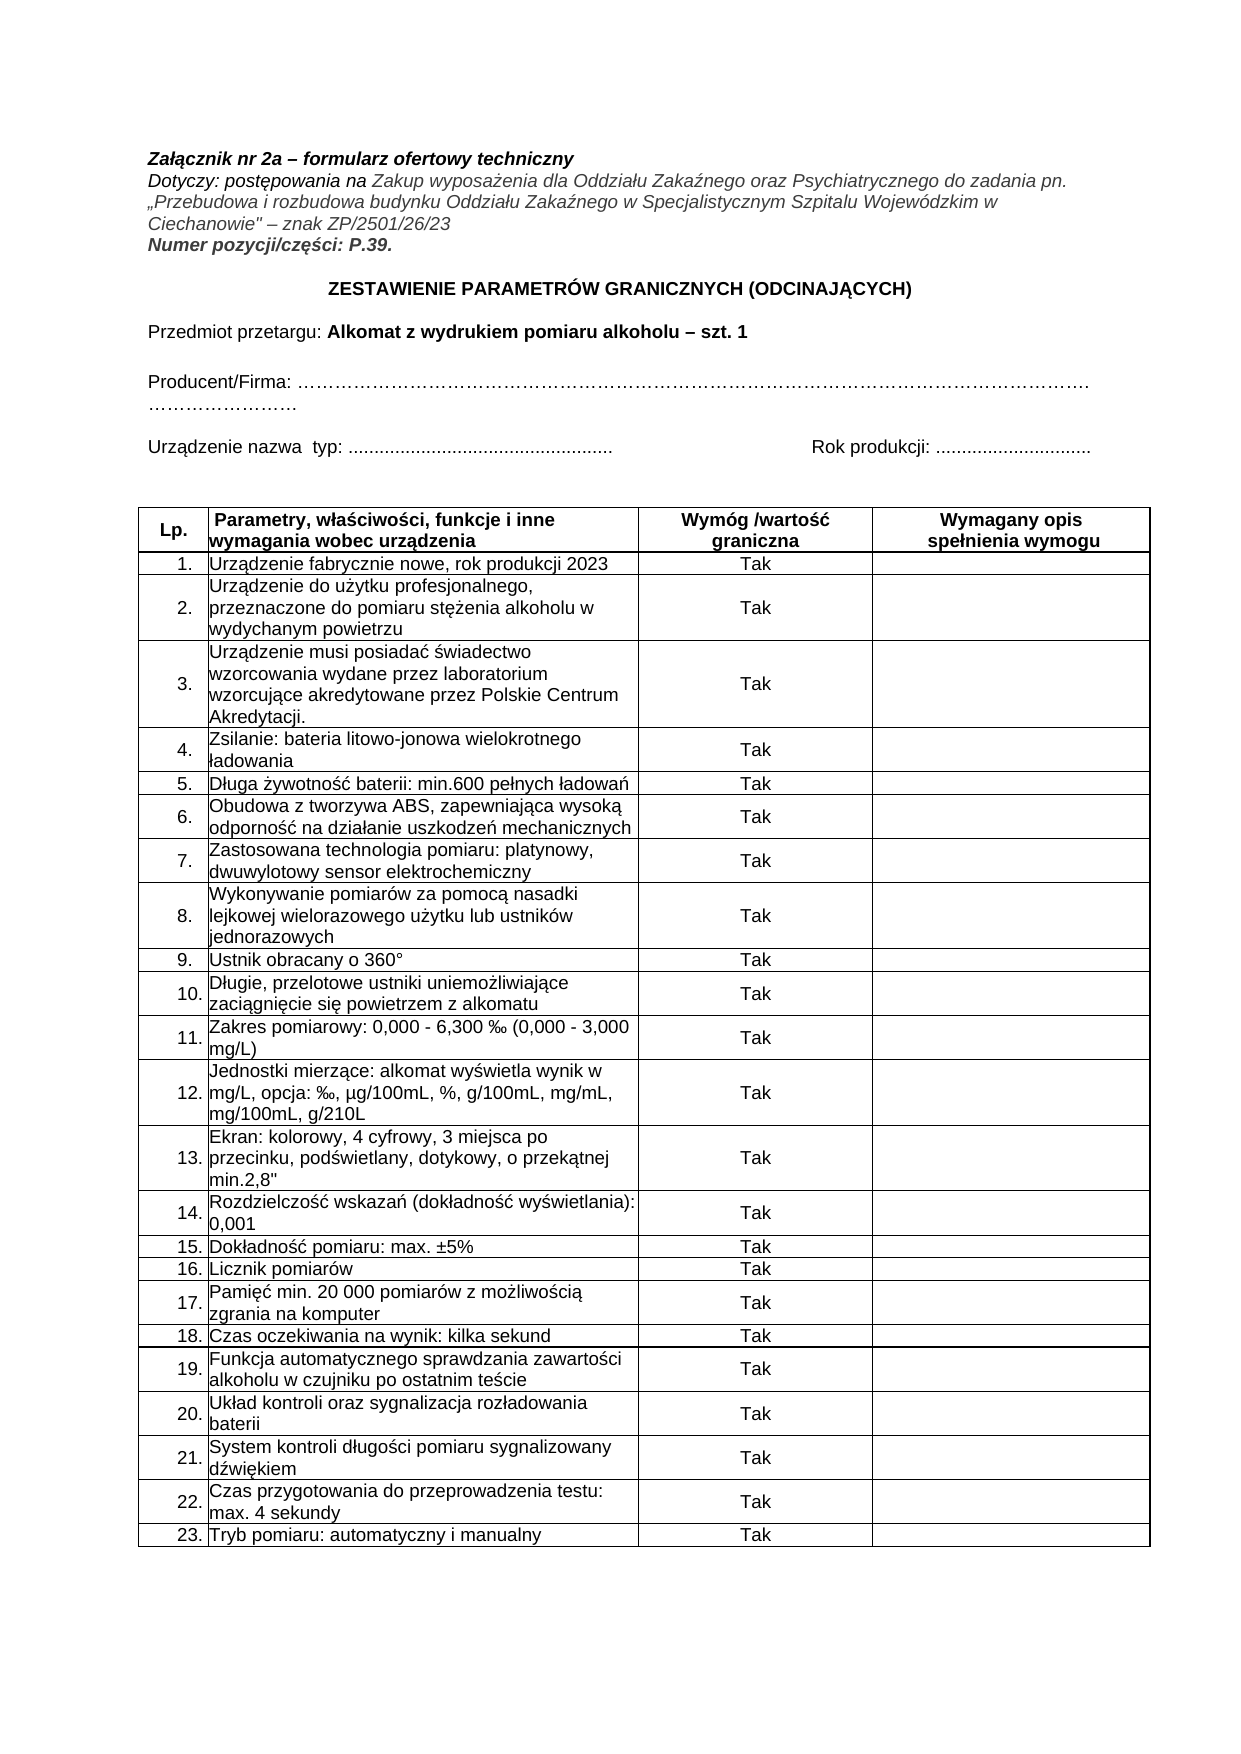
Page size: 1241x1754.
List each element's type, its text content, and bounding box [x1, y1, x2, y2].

table_cell Urządzenie fabrycznie nowe, rok produkcji 2023 [209, 553, 638, 574]
table_cell Funkcja automatycznego sprawdzania zawartości alkoholu w czujniku po ostatnim teście [209, 1348, 638, 1391]
table_cell Tak [639, 795, 872, 838]
table_cell [139, 575, 208, 640]
table_cell Obudowa z tworzywa ABS, zapewniająca wysoką odporność na działanie uszkodzeń mechanicznych [209, 795, 638, 838]
table_cell Zsilanie: bateria litowo-jonowa wielokrotnego ładowania [209, 728, 638, 771]
table_cell Tak [639, 1348, 872, 1391]
table_header Wymóg /wartość graniczna [639, 508, 872, 551]
table_cell Czas oczekiwania na wynik: kilka sekund [209, 1325, 638, 1346]
table_cell [873, 1524, 1149, 1546]
table_cell Tak [639, 1524, 872, 1546]
table_cell [873, 1480, 1149, 1523]
table_cell [873, 883, 1149, 948]
table_cell Tak [639, 1016, 872, 1059]
table_cell Tryb pomiaru: automatyczny i manualny [209, 1524, 638, 1546]
table_cell Jednostki mierzące: alkomat wyświetla wynik w mg/L, opcja: ‰, µg/100mL, %, g/100mL, mg/mL, mg/100mL, g/210L [209, 1060, 638, 1124]
text Przedmiot przetargu: Alkomat z wydrukiem pomiaru alkoholu – szt. 1 [148, 320, 1093, 342]
table_cell Tak [639, 883, 872, 948]
table_cell [873, 795, 1149, 838]
table_cell [139, 1060, 208, 1124]
table_cell Tak [639, 575, 872, 640]
text ZESTAWIENIE PARAMETRÓW GRANICZNYCH (ODCINAJĄCYCH) [148, 277, 1093, 299]
table_header Wymagany opis spełnienia wymogu [873, 508, 1149, 551]
table_cell [873, 949, 1149, 971]
table_cell [139, 1348, 208, 1391]
table_cell Tak [639, 1191, 872, 1234]
table_cell Tak [639, 728, 872, 771]
table_cell Tak [639, 553, 872, 574]
table_cell [139, 1281, 208, 1324]
table_cell [873, 1436, 1149, 1479]
table_cell [873, 1016, 1149, 1059]
table_cell [139, 641, 208, 727]
table_cell Zastosowana technologia pomiaru: platynowy, dwuwylotowy sensor elektrochemiczny [209, 839, 638, 882]
table_cell [873, 1060, 1149, 1124]
table_cell [873, 1281, 1149, 1324]
table_cell Tak [639, 972, 872, 1015]
table_cell [139, 728, 208, 771]
table_cell Zakres pomiarowy: 0,000 - 6,300 ‰ (0,000 - 3,000 mg/L) [209, 1016, 638, 1059]
table_cell [873, 1126, 1149, 1190]
table_cell Tak [639, 1392, 872, 1435]
table_cell Rozdzielczość wskazań (dokładność wyświetlania): 0,001 [209, 1191, 638, 1234]
table_cell Tak [639, 1060, 872, 1124]
table_cell [139, 839, 208, 882]
table_cell [873, 553, 1149, 574]
table_cell Układ kontroli oraz sygnalizacja rozładowania baterii [209, 1392, 638, 1435]
table_cell [873, 1325, 1149, 1346]
table_cell Wykonywanie pomiarów za pomocą nasadki lejkowej wielorazowego użytku lub ustników jednorazowych [209, 883, 638, 948]
text Załącznik nr 2a – formularz ofertowy techniczny [148, 148, 1093, 169]
table_cell Tak [639, 949, 872, 971]
table_header Parametry, właściwości, funkcje i inne wymagania wobec urządzenia [209, 508, 638, 551]
table_cell [139, 972, 208, 1015]
table_cell Czas przygotowania do przeprowadzenia testu: max. 4 sekundy [209, 1480, 638, 1523]
table_cell [873, 1348, 1149, 1391]
table_cell [139, 1524, 208, 1546]
table_cell [873, 1191, 1149, 1234]
table_cell [873, 575, 1149, 640]
table_cell [873, 641, 1149, 727]
table_cell Tak [639, 1325, 872, 1346]
table_cell Pamięć min. 20 000 pomiarów z możliwością zgrania na komputer [209, 1281, 638, 1324]
table_cell [139, 1126, 208, 1190]
table_cell [139, 1392, 208, 1435]
table_cell [873, 1392, 1149, 1435]
table_cell Dokładność pomiaru: max. ±5% [209, 1236, 638, 1257]
table_cell [139, 949, 208, 971]
table_cell Urządzenie musi posiadać świadectwo wzorcowania wydane przez laboratorium wzorcujące akredytowane przez Polskie Centrum Akredytacji. [209, 641, 638, 727]
table_cell [139, 1436, 208, 1479]
table_cell [139, 553, 208, 574]
table_cell [139, 772, 208, 794]
table_cell Długa żywotność baterii: min.600 pełnych ładowań [209, 772, 638, 794]
text Numer pozycji/części: P.39. [148, 234, 1093, 256]
table_cell Ustnik obracany o 360° [209, 949, 638, 971]
table_cell Tak [639, 1126, 872, 1190]
table_cell [139, 1325, 208, 1346]
table_cell [873, 972, 1149, 1015]
table_cell Licznik pomiarów [209, 1258, 638, 1280]
table_cell [139, 1191, 208, 1234]
table_cell [873, 728, 1149, 771]
table_cell Tak [639, 1258, 872, 1280]
table_cell [873, 1258, 1149, 1280]
table_cell Tak [639, 772, 872, 794]
table_cell [873, 772, 1149, 794]
table_cell Długie, przelotowe ustniki uniemożliwiające zaciągnięcie się powietrzem z alkomatu [209, 972, 638, 1015]
table_cell [873, 839, 1149, 882]
table_cell Ekran: kolorowy, 4 cyfrowy, 3 miejsca po przecinku, podświetlany, dotykowy, o przekątnej min.2,8" [209, 1126, 638, 1190]
table_cell Tak [639, 1281, 872, 1324]
table_cell [873, 1236, 1149, 1257]
table_cell Tak [639, 641, 872, 727]
table_cell [139, 883, 208, 948]
table_cell System kontroli długości pomiaru sygnalizowany dźwiękiem [209, 1436, 638, 1479]
table_cell [139, 1480, 208, 1523]
table_cell [139, 795, 208, 838]
table_cell Urządzenie do użytku profesjonalnego, przeznaczone do pomiaru stężenia alkoholu w wydychanym powietrzu [209, 575, 638, 640]
text Urządzenie nazwa typ: ................................................... Rok produkcji: .............................. [148, 435, 1093, 457]
text Dotyczy: postępowania na Zakup wyposażenia dla Oddziału Zakaźnego oraz Psychiatrycznego do zadania pn. „Przebudowa i rozbudowa budynku Oddziału Zakaźnego w Specjalistycznym Szpitalu Wojewódzkim w Ciechanowie" – znak ZP/2501/26/23 [148, 169, 1093, 234]
table_cell [139, 1258, 208, 1280]
table_cell Tak [639, 1236, 872, 1257]
table_cell Tak [639, 1436, 872, 1479]
table_cell Tak [639, 1480, 872, 1523]
table_cell Tak [639, 839, 872, 882]
table_cell [139, 1016, 208, 1059]
text Producent/Firma: ……………………………………………………………………………………………………………….…………………… [148, 371, 1093, 414]
table_header Lp. [139, 508, 208, 551]
table_cell [139, 1236, 208, 1257]
